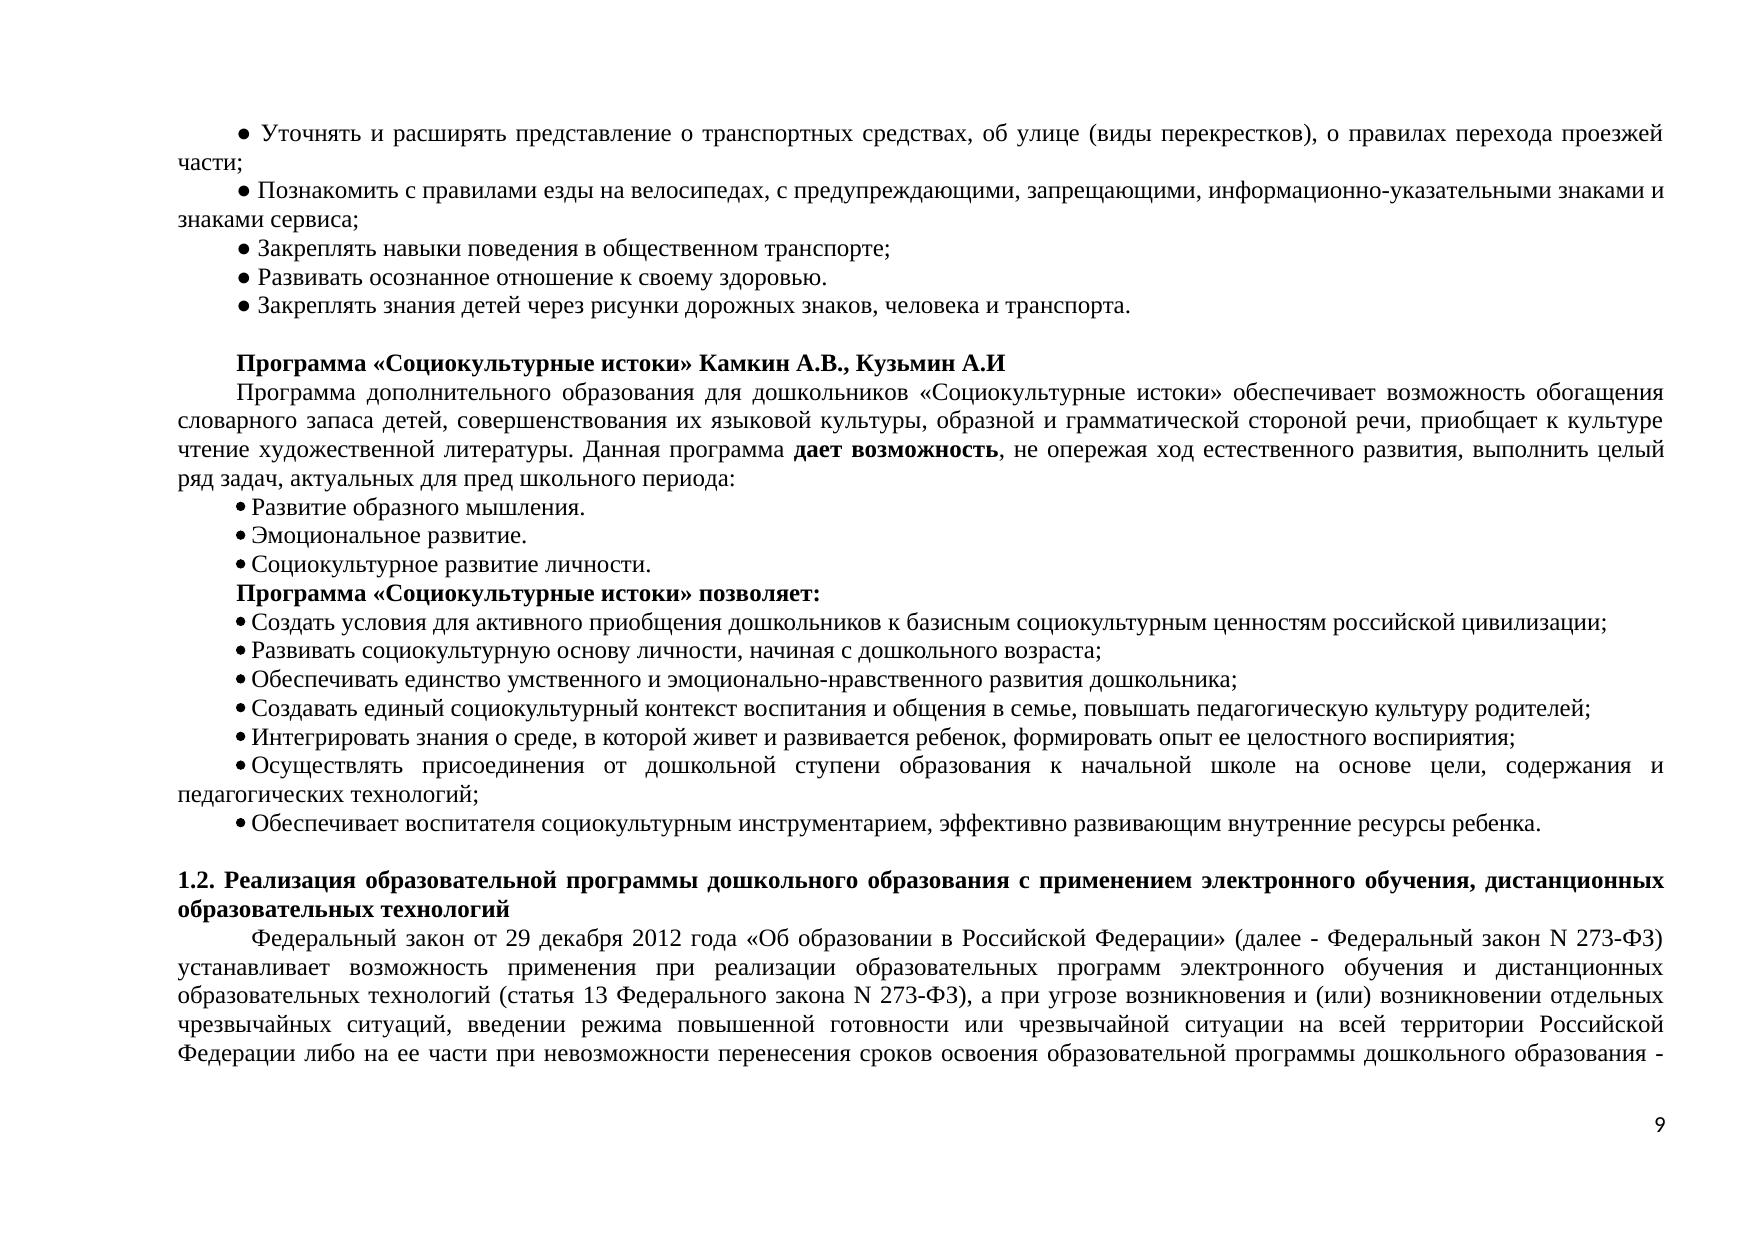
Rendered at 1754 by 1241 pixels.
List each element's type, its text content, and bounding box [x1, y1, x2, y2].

list Создавать единый социокультурный контекст воспитания и общения в семье, повышать педагогическую культуру родителей; [177, 693, 1665, 722]
text ● Познакомить с правилами езды на велосипедах, с предупреждающими, запрещающими, информационно-указательными знаками и знаками сервиса; [177, 176, 1665, 233]
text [177, 923, 1665, 1067]
list Осуществлять присоединения от дошкольной ступени образования к начальной школе на основе цели, содержания и педагогических технологий; [177, 751, 1665, 808]
text Программа «Социокультурные истоки» позволяет: [177, 578, 1665, 607]
list Эмоциональное развитие. [177, 521, 1665, 549]
text ● Развивать осознанное отношение к своему здоровью. [177, 262, 1665, 291]
text Программа «Социокультурные истоки» Камкин А.В., Кузьмин А.И [177, 348, 1665, 377]
text ● Закреплять знания детей через рисунки дорожных знаков, человека и транспорта. [177, 291, 1665, 319]
list Социокультурное развитие личности. [177, 549, 1665, 578]
text 1.2. Реализация образовательной программы дошкольного образования с применением электронного обучения, дистанционных образовательных технологий [177, 866, 1665, 923]
list Развивать социокультурную основу личности, начиная с дошкольного возраста; [177, 636, 1665, 664]
text ● Уточнять и расширять представление о транспортных средствах, об улице (виды перекрестков), о правилах перехода проезжей части; [177, 118, 1665, 176]
list Создать условия для активного приобщения дошкольников к базисным социокультурным ценностям российской цивилизации; [177, 607, 1665, 636]
list Развитие образного мышления. [177, 492, 1665, 521]
list Обеспечивает воспитателя социокультурным инструментарием, эффективно развивающим внутренние ресурсы ребенка. [177, 808, 1665, 837]
list Интегрировать знания о среде, в которой живет и развивается ребенок, формировать опыт ее целостного воспириятия; [177, 722, 1665, 751]
list Обеспечивать единство умственного и эмоционально-нравственного развития дошкольника; [177, 664, 1665, 693]
text ● Закреплять навыки поведения в общественном транспорте; [177, 233, 1665, 262]
text Программа дополнительного образования для дошкольников «Социокультурные истоки» обеспечивает возможность обогащения словарного запаса детей, совершенствования их языковой культуры, образной и грамматической стороной речи, приобщает к культуре чтение художественной литературы. Данная программа дает возможность, не опережая ход естественного развития, выполнить целый ряд задач, актуальных для пред школьного периода: [177, 377, 1665, 492]
